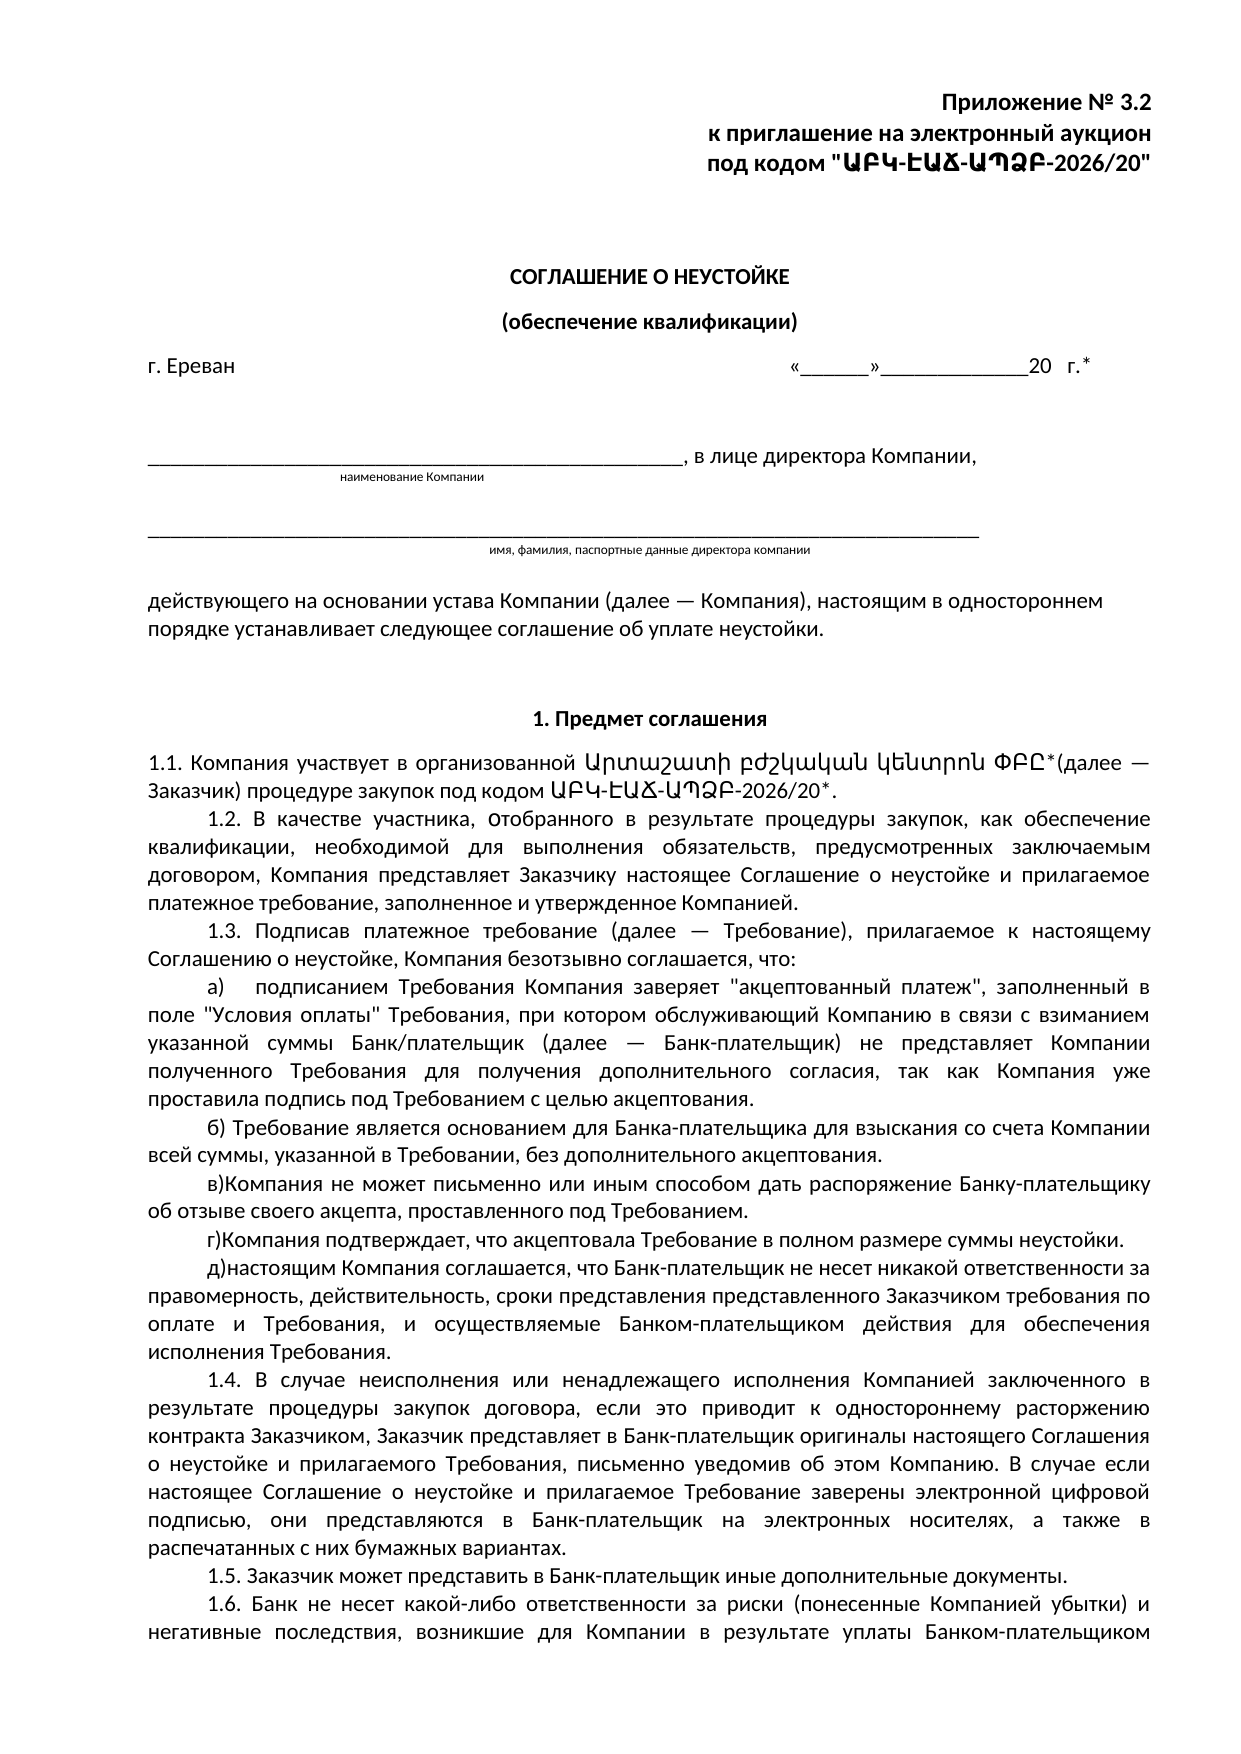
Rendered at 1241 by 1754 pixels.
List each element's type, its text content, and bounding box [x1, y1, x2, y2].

text б) Требование является основанием для Банка-плательщика для взыскания со счета Компании всей суммы, указанной в Требовании, без дополнительного акцептования. [148, 1113, 1152, 1169]
text (обеспечение квалификации) [148, 307, 1152, 335]
text имя, фамилия, паспортные данные директора компании [148, 542, 1152, 569]
text СОГЛАШЕНИЕ О НЕУСТОЙКЕ [148, 262, 1152, 290]
table_header «______»_____________20 г.* [635, 351, 1104, 396]
text _________________________________________________________________________ [148, 513, 1152, 542]
text д)настоящим Компания соглашается, что Банк-плательщик не несет никакой ответственности за правомерность, действительность, сроки представления представленного Заказчиком требования по оплате и Требования, и осуществляемые Банком-плательщиком действия для обеспечения исполнения Требования. [148, 1253, 1152, 1365]
text в)Компания не может письменно или иным способом дать распоряжение Банку-плательщику об отзыве своего акцепта, проставленного под Требованием. [148, 1169, 1152, 1225]
text под кодом "ԱԲԿ-ԷԱՃ-ԱՊՁԲ-2026/20" [177, 147, 1152, 178]
text 1.4. В случае неисполнения или ненадлежащего исполнения Компанией заключенного в результате процедуры закупок договора, если это приводит к одностороннему расторжению контракта Заказчиком, Заказчик представляет в Банк-плательщик оригиналы настоящего Соглашения о неустойке и прилагаемого Требования, письменно уведомив об этом Компанию. В случае если настоящее Соглашение о неустойке и прилагаемое Требование заверены электронной цифровой подписью, они представляются в Банк-плательщик на электронных носителях, а также в распечатанных с них бумажных вариантах. [148, 1365, 1152, 1561]
text 1.1. Компания участвует в организованной Արտաշատի բժշկական կենտրոն ՓԲԸ*(далее — Заказчик) процедуре закупок под кодом ԱԲԿ-ԷԱՃ-ԱՊՁԲ-2026/20*. [148, 748, 1152, 804]
text 1. Предмет соглашения [148, 704, 1152, 732]
table_header г. Ереван [136, 351, 635, 396]
text наименование Компании [340, 469, 1152, 497]
text Приложение № 3.2 [148, 86, 1152, 117]
text действующего на основании устава Компании (далее — Компания), настоящим в одностороннем [148, 586, 1152, 614]
text г)Компания подтверждает, что акцептовала Требование в полном размере суммы неустойки. [148, 1225, 1152, 1253]
text _______________________________________________, в лице директора Компании, [148, 441, 1152, 469]
text 1.2. В качестве участника, օтобранного в результате процедуры закупок, как обеспечение квалификации, необходимой для выполнения обязательств, предусмотренных заключаемым договором, Kомпания представляет Заказчику настоящее Соглашение о неустойке и прилагаемое платежное требование, заполненное и утвержденное Компанией. [148, 804, 1152, 916]
text а) подписанием Требования Компания заверяет "акцептованный платеж", заполненный в поле "Условия оплаты" Требования, при котором обслуживающий Компанию в связи с взиманием указанной суммы Банк/плательщик (далее — Банк-плательщик) не представляет Компании полученного Требования для получения дополнительного согласия, так как Компания уже проставила подпись под Требованием с целью акцептования. [148, 972, 1152, 1113]
text к приглашение на электронный аукцион [177, 117, 1152, 147]
text порядке устанавливает следующее соглашение об уплате неустойки. [148, 614, 1152, 642]
text 1.5. Заказчик может представить в Банк-плательщик иные дополнительные документы. [148, 1561, 1152, 1589]
text 1.3. Подписав платежное требование (далее — Требование), прилагаемое к настоящему Соглашению о неустойке, Компания безотзывно соглашается, что: [148, 916, 1152, 972]
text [148, 1589, 1152, 1645]
